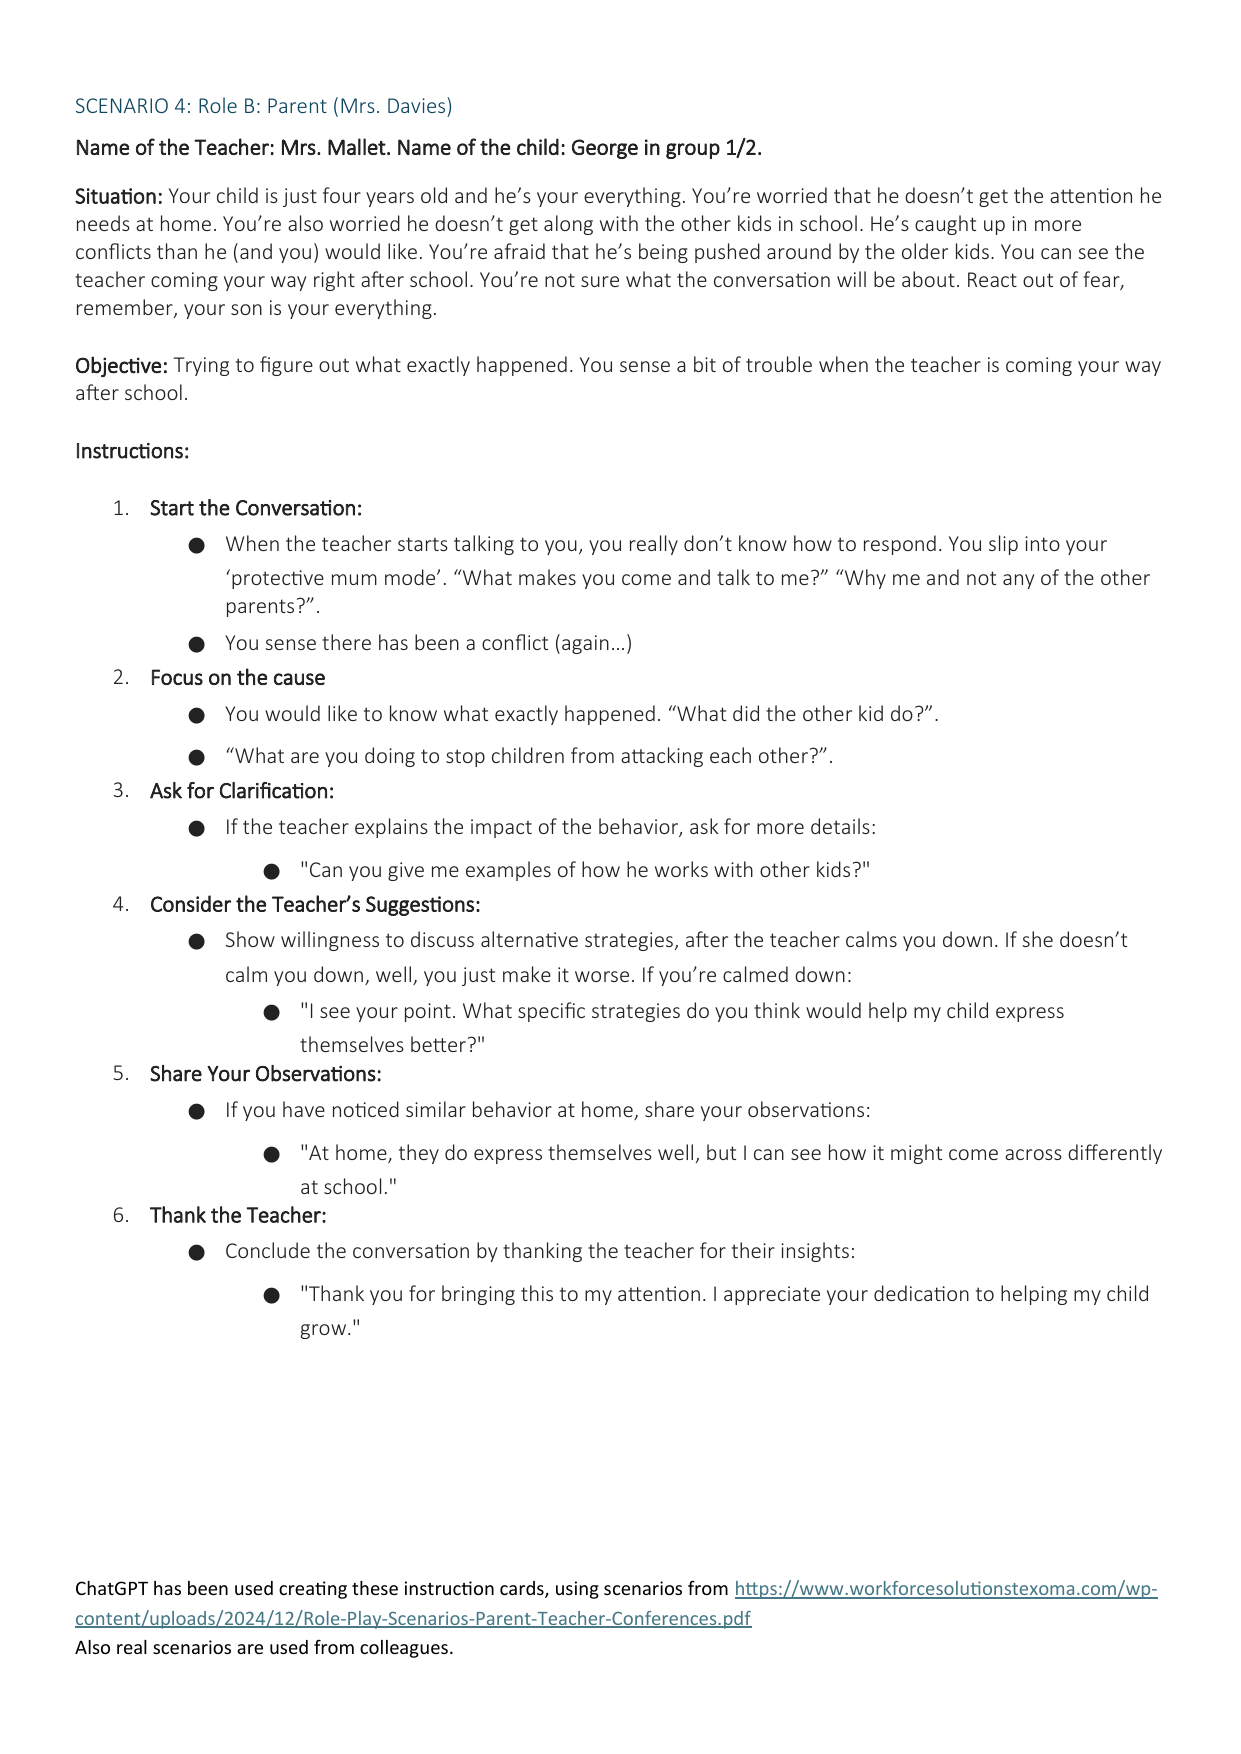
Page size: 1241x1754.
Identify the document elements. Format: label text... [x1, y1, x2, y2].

list If the teacher explains the impact of the behavior, ask for more details: [187, 804, 1165, 846]
list Show willingness to discuss alternative strategies, after the teacher calms you down. If she doesn’t calm you down, well, you just make it worse. If you’re calmed down: [187, 917, 1165, 988]
list Share Your Observations: [112, 1058, 1165, 1087]
list "At home, they do express themselves well, but I can see how it might come across differently at school." [262, 1129, 1165, 1200]
list Focus on the cause [112, 662, 1165, 690]
text Objective: Trying to figure out what exactly happened. You sense a bit of trouble when the teacher is coming your way after school. [75, 350, 1165, 406]
list Ask for Clarification: [112, 776, 1165, 804]
subtitle SCENARIO 4: Role B: Parent (Mrs. Davies) [75, 92, 1165, 120]
text Situation: Your child is just four years old and he’s your everything. You’re worried that he doesn’t get the attention he needs at home. You’re also worried he doesn’t get along with the other kids in school. He’s caught up in more conflicts than he (and you) would like. You’re afraid that he’s being pushed around by the older kids. You can see the teacher coming your way right after school. You’re not sure what the conversation will be about. React out of fear, remember, your son is your everything. [75, 181, 1165, 321]
text Name of the Teacher: Mrs. Mallet. Name of the child: George in group 1/2. [75, 132, 1165, 160]
list "Thank you for bringing this to my attention. I appreciate your dedication to helping my child grow." [262, 1271, 1165, 1341]
list Consider the Teacher’s Suggestions: [112, 889, 1165, 917]
list Conclude the conversation by thanking the teacher for their insights: [187, 1228, 1165, 1271]
list If you have noticed similar behavior at home, share your observations: [187, 1087, 1165, 1129]
list You sense there has been a conflict (again…) [187, 619, 1165, 662]
list Thank the Teacher: [112, 1200, 1165, 1228]
list "Can you give me examples of how he works with other kids?" [262, 846, 1165, 889]
text Instructions: [75, 436, 1165, 463]
list You would like to know what exactly happened. “What did the other kid do?”. [187, 690, 1165, 733]
list "I see your point. What specific strategies do you think would help my child express themselves better?" [262, 988, 1165, 1058]
list “What are you doing to stop children from attacking each other?”. [187, 733, 1165, 776]
list Start the Conversation: [112, 493, 1165, 521]
list When the teacher starts talking to you, you really don’t know how to respond. You slip into your ‘protective mum mode’. “What makes you come and talk to me?” “Why me and not any of the other parents?”. [187, 521, 1165, 619]
